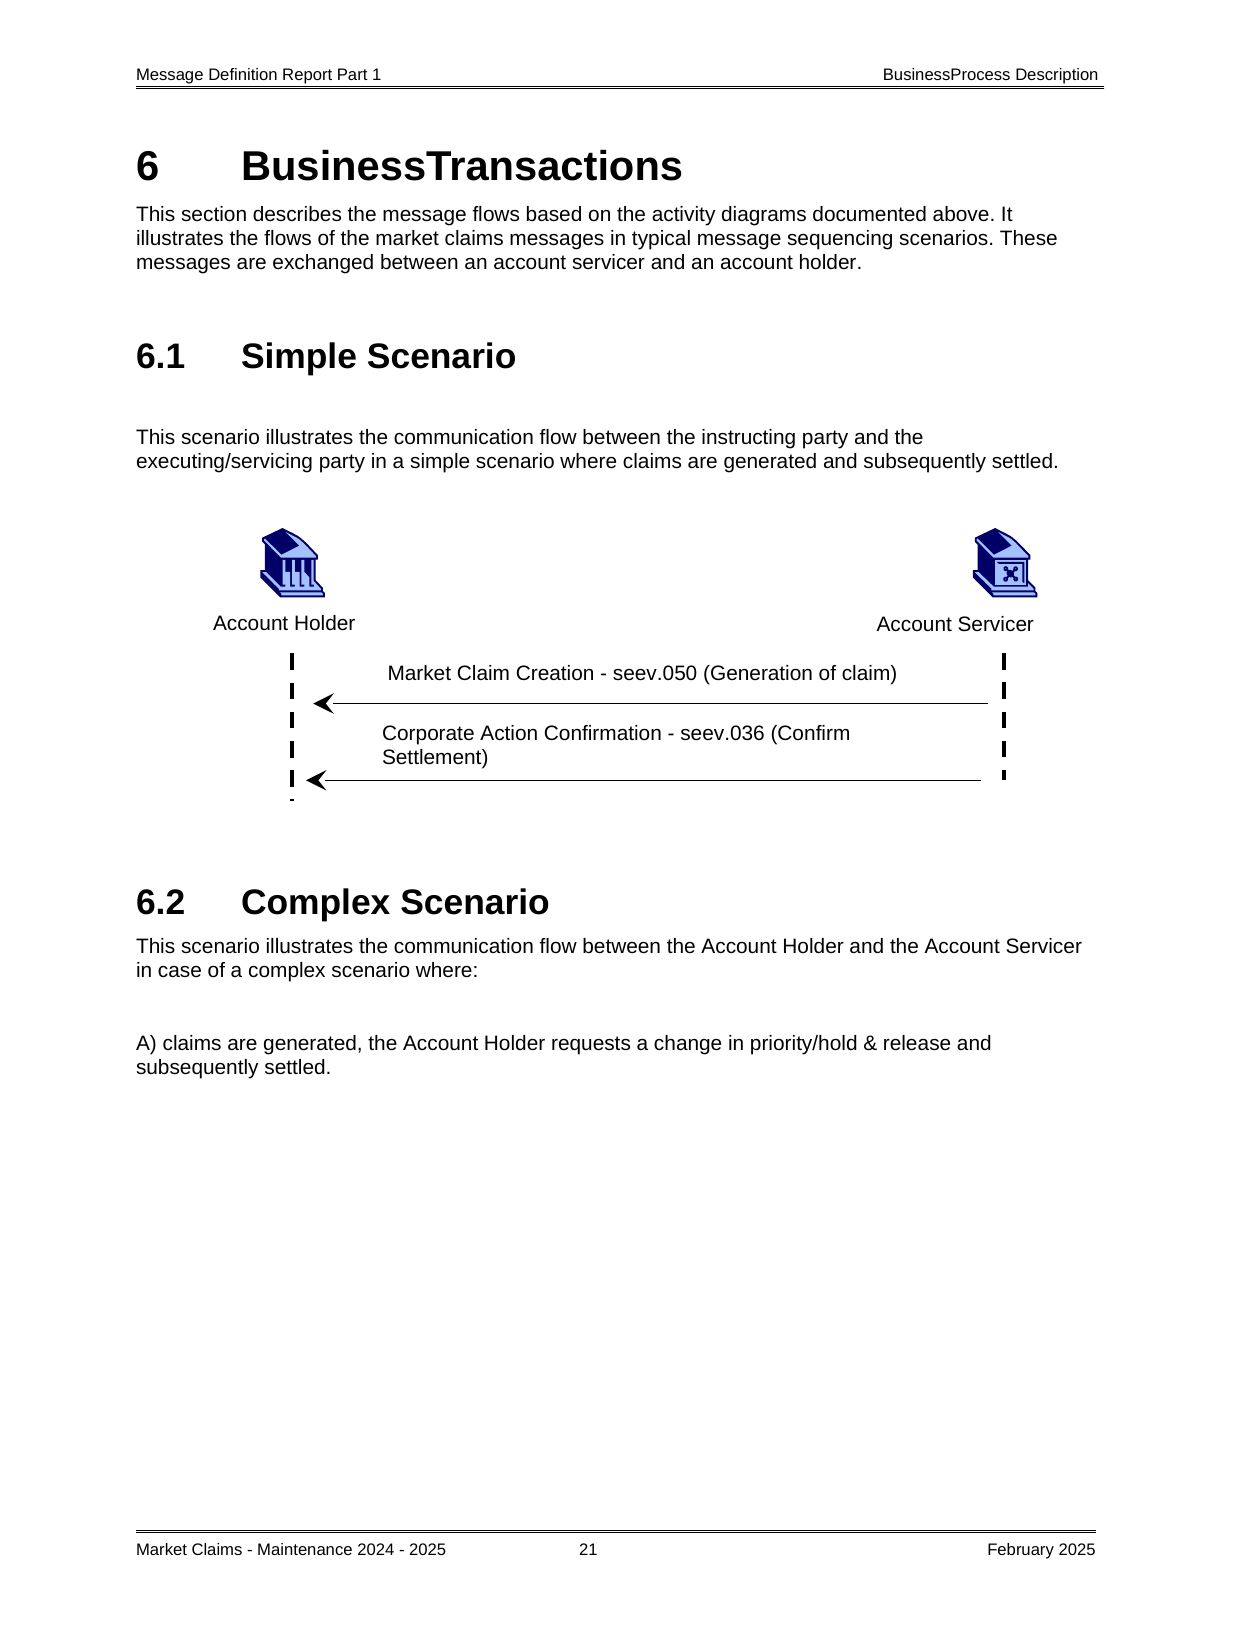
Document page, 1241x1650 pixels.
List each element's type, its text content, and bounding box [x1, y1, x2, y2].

subtitle BusinessTransactions [136, 142, 1104, 190]
text This scenario illustrates the communication flow between the Account Holder and the Account Servicer in case of a complex scenario where: [136, 934, 1104, 982]
subtitle Simple Scenario [136, 336, 1104, 376]
text This scenario illustrates the communication flow between the instructing party and the executing/servicing party in a simple scenario where claims are generated and subsequently settled. [136, 425, 1104, 473]
text This section describes the message flows based on the activity diagrams documented above. It illustrates the flows of the market claims messages in typical message sequencing scenarios. These messages are exchanged between an account servicer and an account holder. [136, 202, 1104, 274]
text A) claims are generated, the Account Holder requests a change in priority/hold & release and subsequently settled. [136, 1031, 1104, 1079]
subtitle Complex Scenario [136, 881, 1104, 922]
